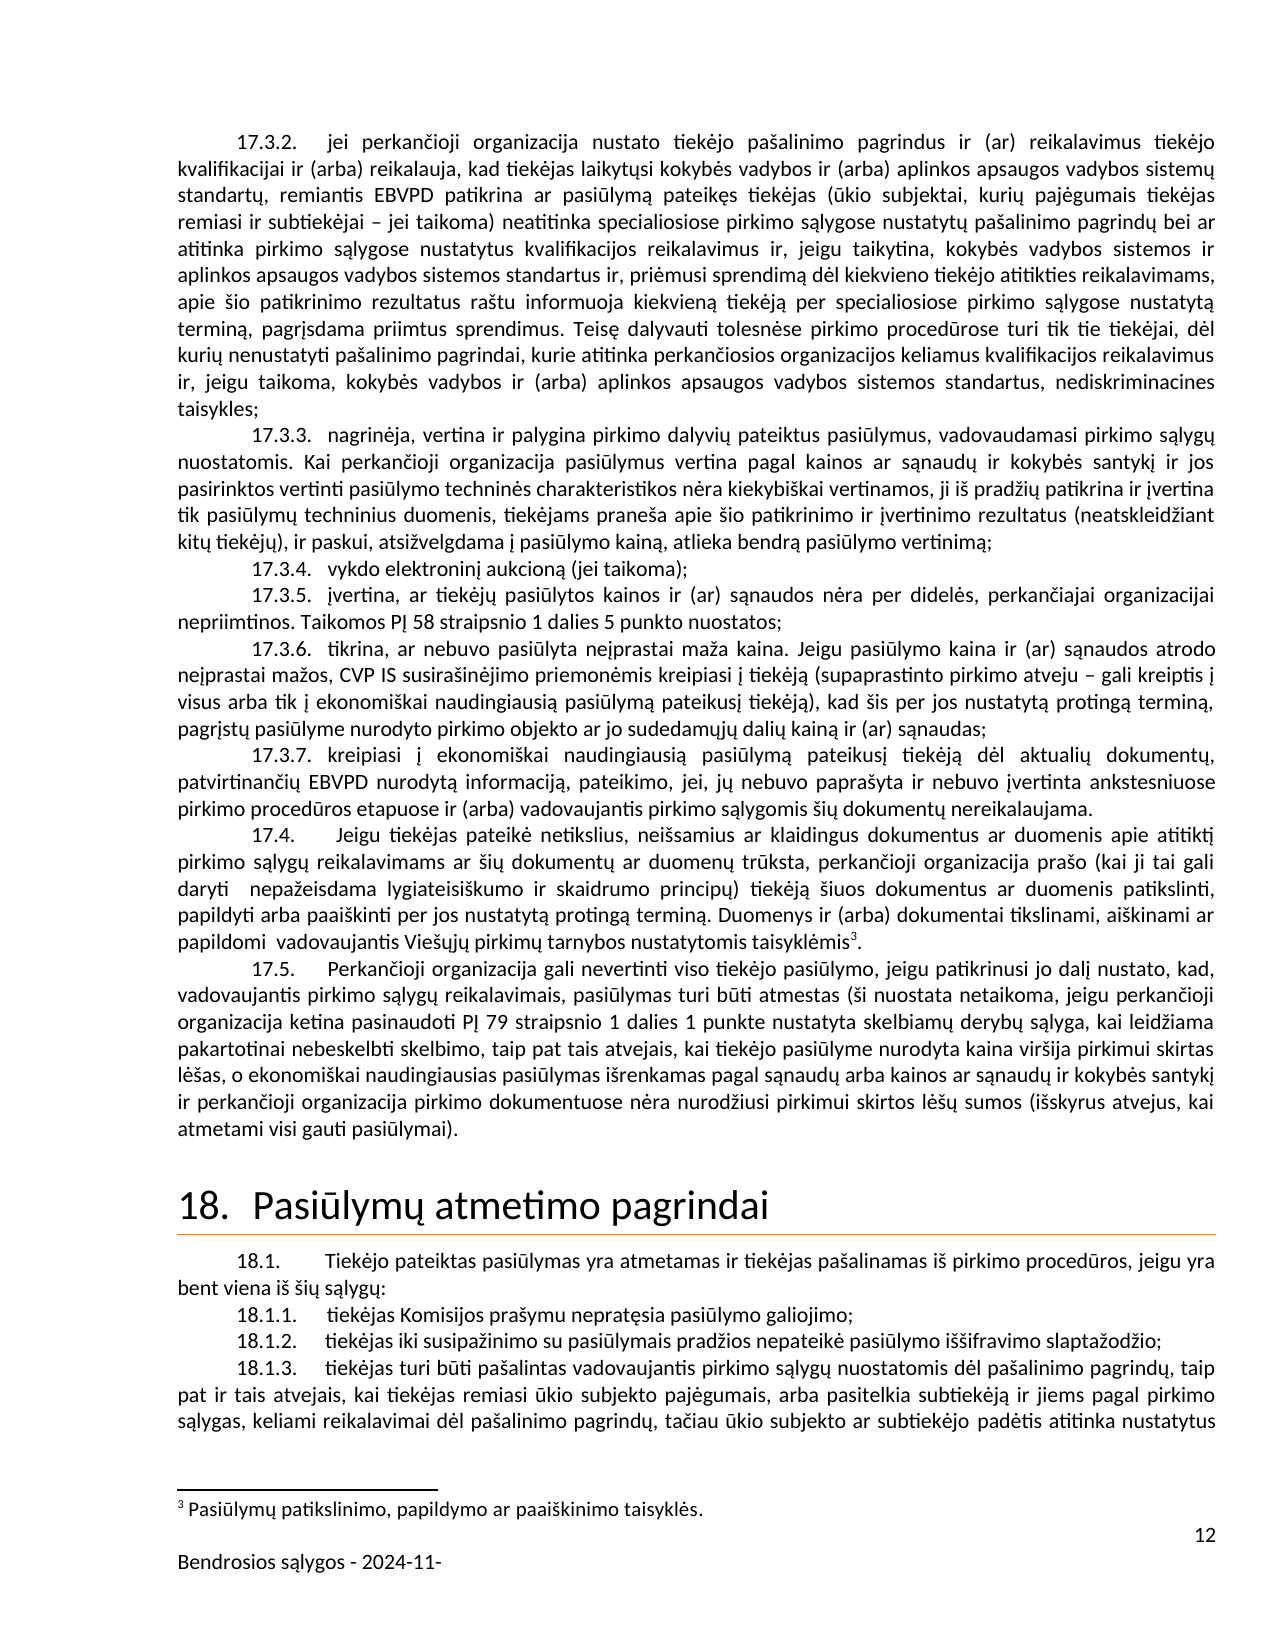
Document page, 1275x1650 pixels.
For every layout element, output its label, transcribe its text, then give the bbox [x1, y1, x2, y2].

subtitle Pasiūlymų atmetimo pagrindai [177, 1179, 1216, 1234]
list tikrina, ar nebuvo pasiūlyta neįprastai maža kaina. Jeigu pasiūlymo kaina ir (ar) sąnaudos atrodo neįprastai mažos, CVP IS susirašinėjimo priemonėmis kreipiasi į tiekėją (supaprastinto pirkimo atveju – gali kreiptis į visus arba tik į ekonomiškai naudingiausią pasiūlymą pateikusį tiekėją), kad šis per jos nustatytą protingą terminą, pagrįstų pasiūlyme nurodyto pirkimo objekto ar jo sudedamųjų dalių kainą ir (ar) sąnaudas; [177, 635, 1216, 742]
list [177, 1354, 1216, 1434]
list tiekėjas iki susipažinimo su pasiūlymais pradžios nepateikė pasiūlymo iššifravimo slaptažodžio; [177, 1328, 1216, 1354]
list Perkančioji organizacija gali nevertinti viso tiekėjo pasiūlymo, jeigu patikrinusi jo dalį nustato, kad, vadovaujantis pirkimo sąlygų reikalavimais, pasiūlymas turi būti atmestas (ši nuostata netaikoma, jeigu perkančioji organizacija ketina pasinaudoti PĮ 79 straipsnio 1 dalies 1 punkte nustatyta skelbiamų derybų sąlyga, kai leidžiama pakartotinai nebeskelbti skelbimo, taip pat tais atvejais, kai tiekėjo pasiūlyme nurodyta kaina viršija pirkimui skirtas lėšas, o ekonomiškai naudingiausias pasiūlymas išrenkamas pagal sąnaudų arba kainos ar sąnaudų ir kokybės santykį ir perkančioji organizacija pirkimo dokumentuose nėra nurodžiusi pirkimui skirtos lėšų sumos (išskyrus atvejus, kai atmetami visi gauti pasiūlymai). [177, 955, 1216, 1142]
list 18.1.1. tiekėjas Komisijos prašymu nepratęsia pasiūlymo galiojimo; [177, 1301, 1216, 1328]
list jei perkančioji organizacija nustato tiekėjo pašalinimo pagrindus ir (ar) reikalavimus tiekėjo kvalifikacijai ir (arba) reikalauja, kad tiekėjas laikytųsi kokybės vadybos ir (arba) aplinkos apsaugos vadybos sistemų standartų, remiantis EBVPD patikrina ar pasiūlymą pateikęs tiekėjas (ūkio subjektai, kurių pajėgumais tiekėjas remiasi ir subtiekėjai – jei taikoma) neatitinka specialiosiose pirkimo sąlygose nustatytų pašalinimo pagrindų bei ar atitinka pirkimo sąlygose nustatytus kvalifikacijos reikalavimus ir, jeigu taikytina, kokybės vadybos sistemos ir aplinkos apsaugos vadybos sistemos standartus ir, priėmusi sprendimą dėl kiekvieno tiekėjo atitikties reikalavimams, apie šio patikrinimo rezultatus raštu informuoja kiekvieną tiekėją per specialiosiose pirkimo sąlygose nustatytą terminą, pagrįsdama priimtus sprendimus. Teisę dalyvauti tolesnėse pirkimo procedūrose turi tik tie tiekėjai, dėl kurių nenustatyti pašalinimo pagrindai, kurie atitinka perkančiosios organizacijos keliamus kvalifikacijos reikalavimus ir, jeigu taikoma, kokybės vadybos ir (arba) aplinkos apsaugos vadybos sistemos standartus, nediskriminacines taisykles; [177, 128, 1216, 422]
list nagrinėja, vertina ir palygina pirkimo dalyvių pateiktus pasiūlymus, vadovaudamasi pirkimo sąlygų nuostatomis. Kai perkančioji organizacija pasiūlymus vertina pagal kainos ar sąnaudų ir kokybės santykį ir jos pasirinktos vertinti pasiūlymo techninės charakteristikos nėra kiekybiškai vertinamos, ji iš pradžių patikrina ir įvertina tik pasiūlymų techninius duomenis, tiekėjams praneša apie šio patikrinimo ir įvertinimo rezultatus (neatskleidžiant kitų tiekėjų), ir paskui, atsižvelgdama į pasiūlymo kainą, atlieka bendrą pasiūlymo vertinimą; [177, 422, 1216, 555]
list įvertina, ar tiekėjų pasiūlytos kainos ir (ar) sąnaudos nėra per didelės, perkančiajai organizacijai nepriimtinos. Taikomos PĮ 58 straipsnio 1 dalies 5 punkto nuostatos; [177, 582, 1216, 635]
list kreipiasi į ekonomiškai naudingiausią pasiūlymą pateikusį tiekėją dėl aktualių dokumentų, patvirtinančių EBVPD nurodytą informaciją, pateikimo, jei, jų nebuvo paprašyta ir nebuvo įvertinta ankstesniuose pirkimo procedūros etapuose ir (arba) vadovaujantis pirkimo sąlygomis šių dokumentų nereikalaujama. [177, 742, 1216, 822]
list Tiekėjo pateiktas pasiūlymas yra atmetamas ir tiekėjas pašalinamas iš pirkimo procedūros, jeigu yra bent viena iš šių sąlygų: [177, 1248, 1216, 1301]
list Jeigu tiekėjas pateikė netikslius, neišsamius ar klaidingus dokumentus ar duomenis apie atitiktį pirkimo sąlygų reikalavimams ar šių dokumentų ar duomenų trūksta, perkančioji organizacija prašo (kai ji tai gali daryti nepažeisdama lygiateisiškumo ir skaidrumo principų) tiekėją šiuos dokumentus ar duomenis patikslinti, papildyti arba paaiškinti per jos nustatytą protingą terminą. Duomenys ir (arba) dokumentai tikslinami, aiškinami ar papildomi vadovaujantis Viešųjų pirkimų tarnybos nustatytomis taisyklėmis. [177, 822, 1216, 955]
list vykdo elektroninį aukcioną (jei taikoma); [251, 555, 1216, 582]
